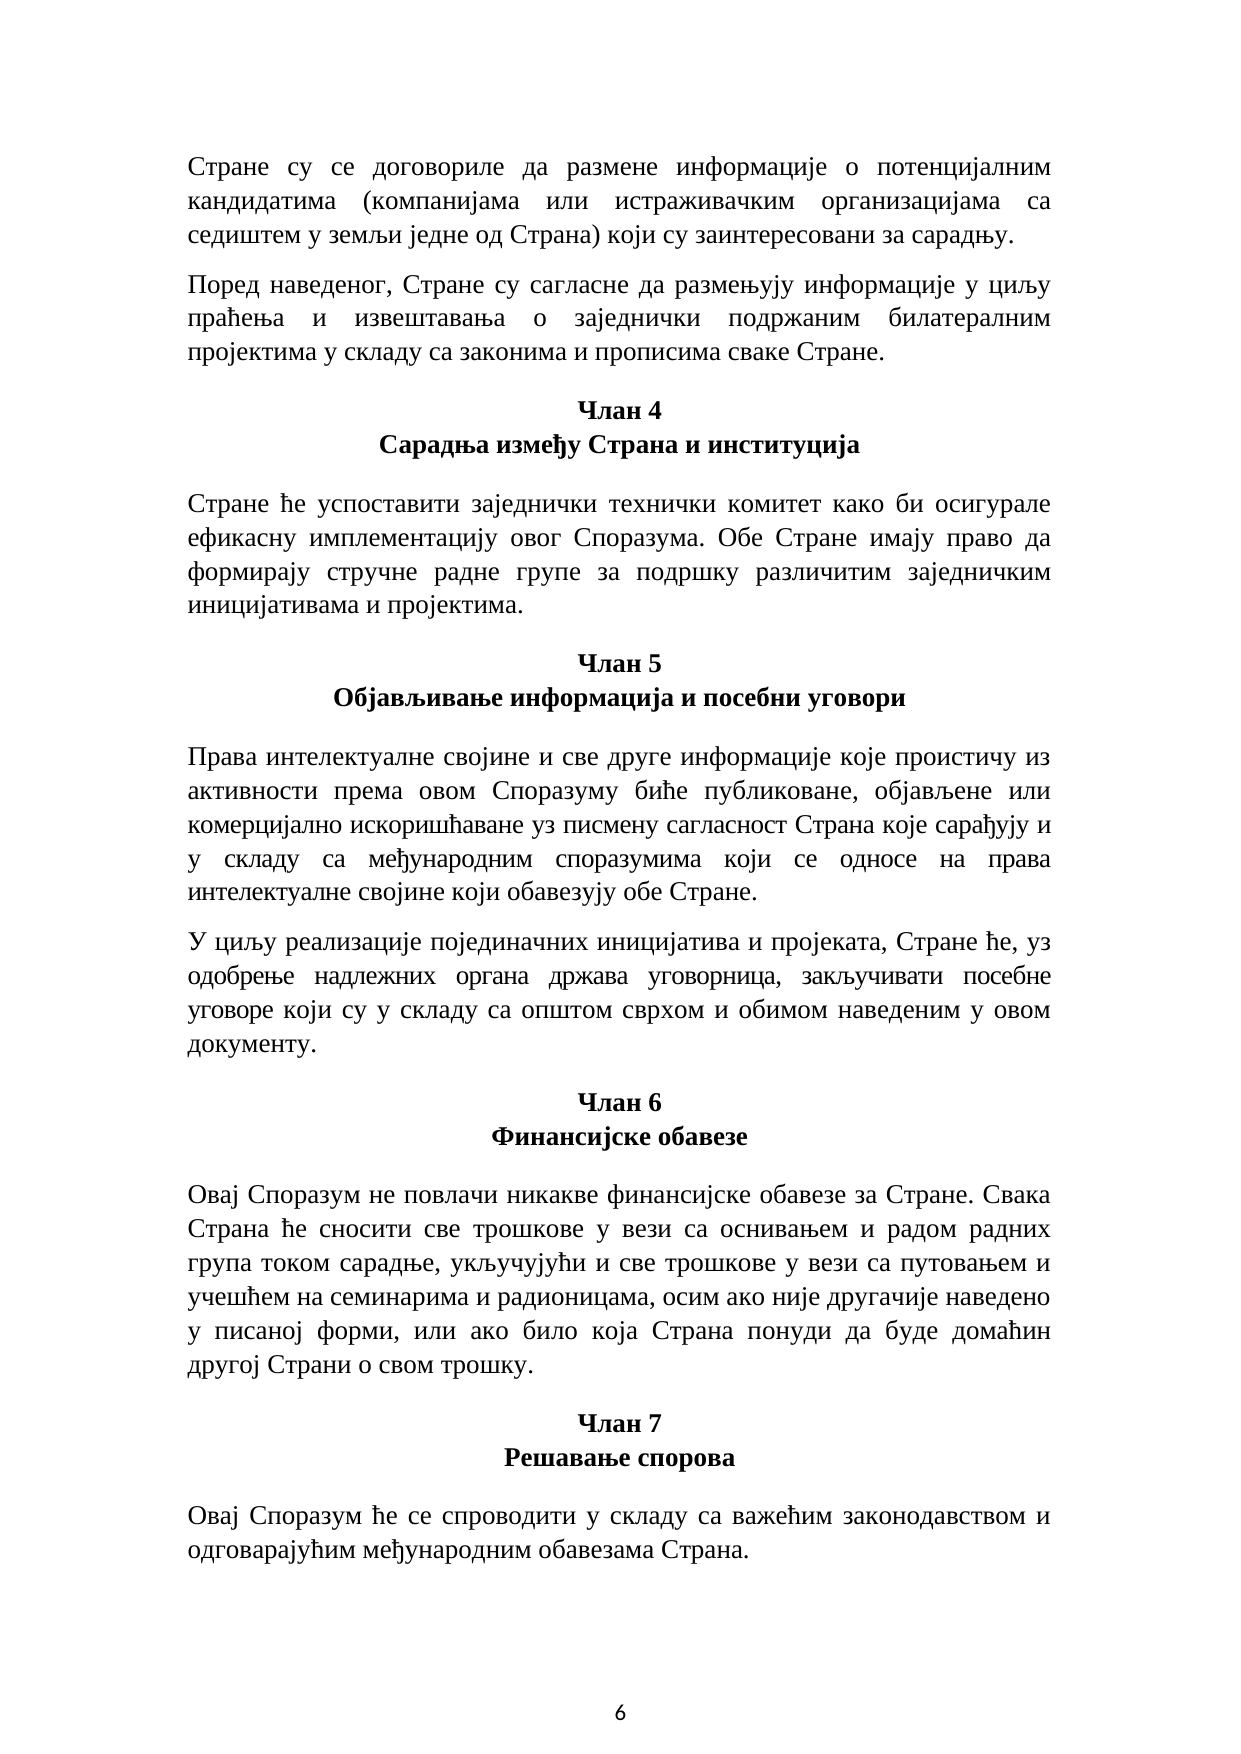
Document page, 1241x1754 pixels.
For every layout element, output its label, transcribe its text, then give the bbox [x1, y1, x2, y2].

text Члан 4 [187, 394, 1052, 425]
text Члан 5 [187, 647, 1052, 678]
text Овај Споразум не повлачи никакве финансијске обавезе за Стране. Свака Страна ће сносити све трошкове у вези са оснивањем и радом радних група током сарадње, укључујући и све трошкове у вези са путовањем и учешћем на семинарима и радионицама, осим ако није другачије наведено у писаној форми, или ако било која Страна понуди да буде домаћин другој Страни о свом трошку. [187, 1179, 1052, 1379]
text Овај Споразум ће се спроводити у складу са важећим законодавством и одговарајућим међународним обавезама Страна. [187, 1499, 1052, 1564]
text У циљу реализације појединачних иницијатива и пројеката, Стране ће, уз одобрење надлежних органа држава уговорница, закључивати посебне уговоре који су у складу са општом сврхом и обимом наведеним у овом документу. [187, 926, 1052, 1058]
text Поред наведеног, Стране су сагласне да размењују информације у циљу праћења и извештавања о заједнички подржаним билатералним пројектима у складу са законима и прописима сваке Стране. [187, 268, 1052, 367]
text Стране ће успоставити заједнички технички комитет како би осигурале ефикасну имплементацију овог Споразума. Обе Стране имају право да формирају стручне радне групе за подршку различитим заједничким иницијативама и пројектима. [187, 487, 1052, 620]
text Сарадња између Страна и институција [187, 428, 1052, 459]
text Права интелектуалне својине и све друге информације које проистичу из активности према овом Споразуму биће публиковане, објављене или комерцијално искоришћаване уз писмену сагласност Страна које сарађују и у складу са међународним споразумима који се односе на права интелектуалне својине који обавезују обе Стране. [187, 740, 1052, 907]
text Финансијске обавезе [187, 1120, 1052, 1151]
text Решавање спорова [187, 1441, 1052, 1472]
text Објављивање информација и посебни уговори [187, 681, 1052, 712]
text Стране су се договориле да размене информације о потенцијалним кандидатима (компанијама или истраживачким организацијама са седиштем у земљи једне од Страна) који су заинтересовани за сарадњу. [187, 150, 1052, 249]
text Члан 6 [187, 1086, 1052, 1117]
text Члан 7 [187, 1407, 1052, 1438]
